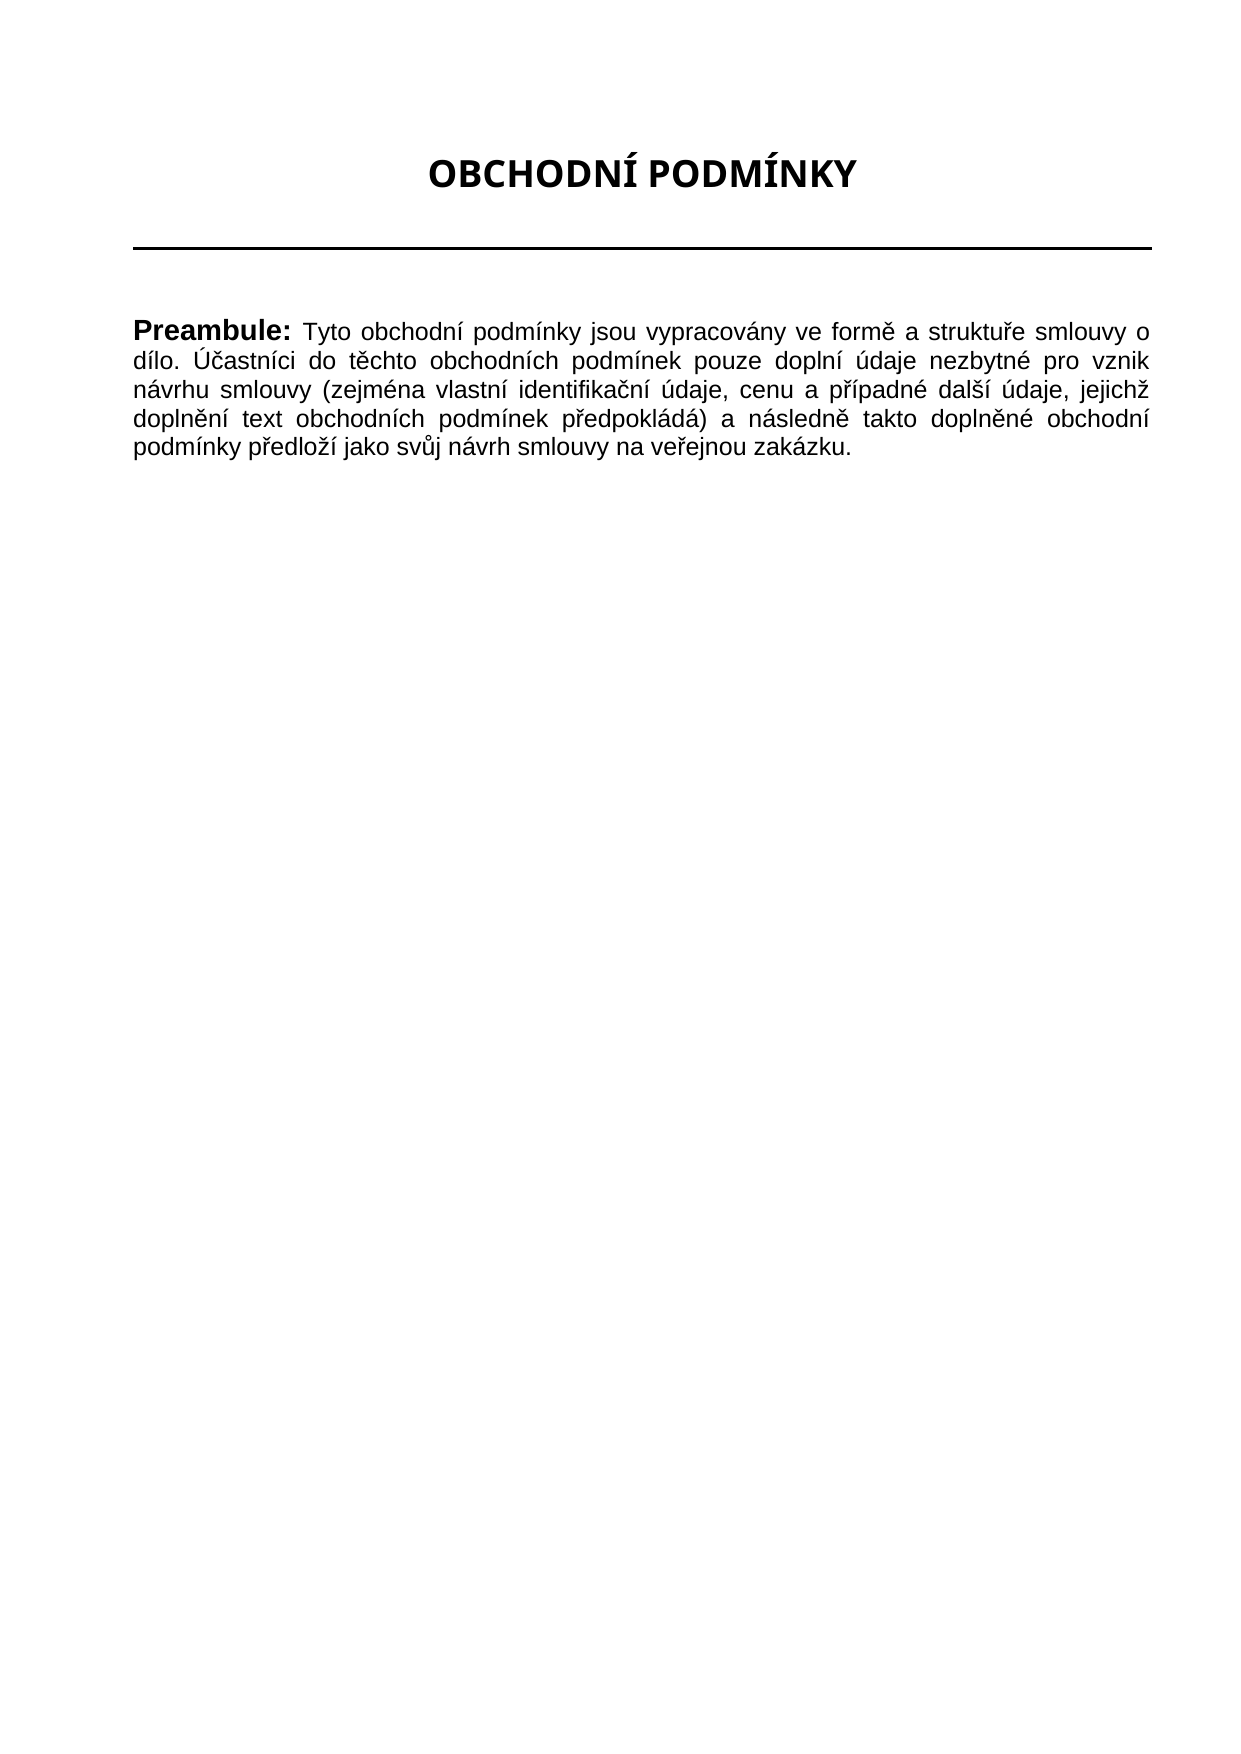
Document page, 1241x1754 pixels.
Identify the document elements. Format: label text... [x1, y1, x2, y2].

text OBCHODNÍ PODMÍNKY [133, 148, 1152, 199]
list Preambule: Tyto obchodní podmínky jsou vypracovány ve formě a struktuře smlouvy o dílo. Účastníci do těchto obchodních podmínek pouze doplní údaje nezbytné pro vznik návrhu smlouvy (zejména vlastní identifikační údaje, cenu a případné další údaje, jejichž doplnění text obchodních podmínek předpokládá) a následně takto doplněné obchodní podmínky předloží jako svůj návrh smlouvy na veřejnou zakázku. [133, 312, 1152, 461]
